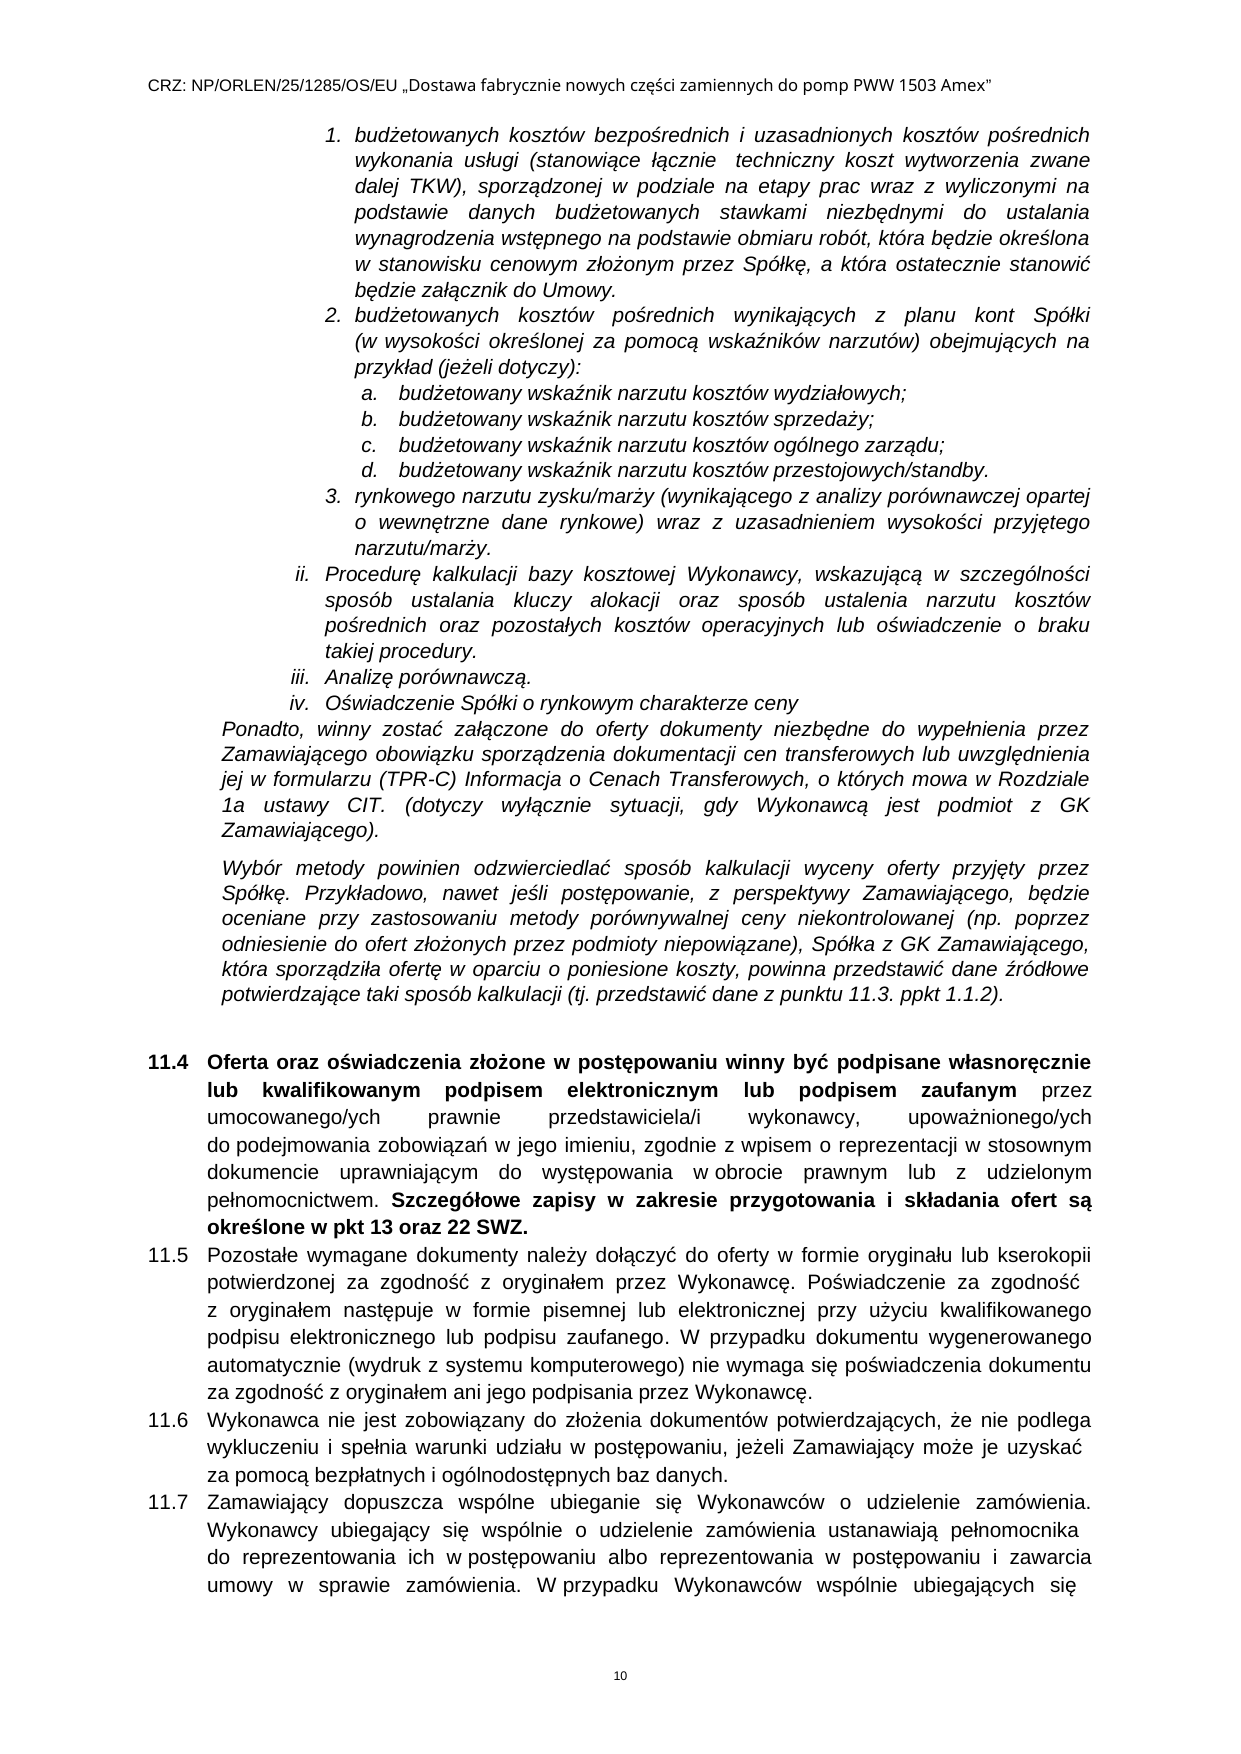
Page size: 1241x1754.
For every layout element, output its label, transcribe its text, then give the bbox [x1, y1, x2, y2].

list budżetowanych kosztów bezpośrednich i uzasadnionych kosztów pośrednich wykonania usługi (stanowiące łącznie techniczny koszt wytworzenia zwane dalej TKW), sporządzonej w podziale na etapy prac wraz z wyliczonymi na podstawie danych budżetowanych stawkami niezbędnymi do ustalania wynagrodzenia wstępnego na podstawie obmiaru robót, która będzie określona w stanowisku cenowym złożonym przez Spółkę, a która ostatecznie stanowić będzie załącznik do Umowy. [325, 122, 1092, 301]
list budżetowany wskaźnik narzutu kosztów ogólnego zarządu; [361, 432, 1092, 456]
list Wybór metody powinien odzwierciedlać sposób kalkulacji wyceny oferty przyjęty przez Spółkę. Przykładowo, nawet jeśli postępowanie, z perspektywy Zamawiającego, będzie oceniane przy zastosowaniu metody porównywalnej ceny niekontrolowanej (np. poprzez odniesienie do ofert złożonych przez podmioty niepowiązane), Spółka z GK Zamawiającego, która sporządziła ofertę w oparciu o poniesione koszty, powinna przedstawić dane źródłowe potwierdzające taki sposób kalkulacji (tj. przedstawić dane z punktu 11.3. ppkt 1.1.2). [222, 856, 1092, 1006]
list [148, 1490, 1092, 1597]
list Ponadto, winny zostać załączone do oferty dokumenty niezbędne do wypełnienia przez Zamawiającego obowiązku sporządzenia dokumentacji cen transferowych lub uwzględnienia jej w formularzu (TPR-C) Informacja o Cenach Transferowych, o których mowa w Rozdziale 1a ustawy CIT. (dotyczy wyłącznie sytuacji, gdy Wykonawcą jest podmiot z GK Zamawiającego). [222, 717, 1092, 842]
list budżetowanych kosztów pośrednich wynikających z planu kont Spółki (w wysokości określonej za pomocą wskaźników narzutów) obejmujących na przykład (jeżeli dotyczy): [325, 303, 1092, 379]
list 11.6 Wykonawca nie jest zobowiązany do złożenia dokumentów potwierdzających, że nie podlega wykluczeniu i spełnia warunki udziału w postępowaniu, jeżeli Zamawiający może je uzyskać za pomocą bezpłatnych i ogólnodostępnych baz danych. [148, 1408, 1092, 1487]
list 11.5 Pozostałe wymagane dokumenty należy dołączyć do oferty w formie oryginału lub kserokopii potwierdzonej za zgodność z oryginałem przez Wykonawcę. Poświadczenie za zgodność z oryginałem następuje w formie pisemnej lub elektronicznej przy użyciu kwalifikowanego podpisu elektronicznego lub podpisu zaufanego. W przypadku dokumentu wygenerowanego automatycznie (wydruk z systemu komputerowego) nie wymaga się poświadczenia dokumentu za zgodność z oryginałem ani jego podpisania przez Wykonawcę. [148, 1243, 1092, 1404]
list Procedurę kalkulacji bazy kosztowej Wykonawcy, wskazującą w szczególności sposób ustalania kluczy alokacji oraz sposób ustalenia narzutu kosztów pośrednich oraz pozostałych kosztów operacyjnych lub oświadczenie o braku takiej procedury. [310, 562, 1092, 663]
list budżetowany wskaźnik narzutu kosztów przestojowych/standby. [361, 458, 1092, 482]
list budżetowany wskaźnik narzutu kosztów sprzedaży; [361, 407, 1092, 431]
list Analizę porównawczą. [310, 665, 1092, 689]
text 11.4 Oferta oraz oświadczenia złożone w postępowaniu winny być podpisane własnoręcznie lub kwalifikowanym podpisem elektronicznym lub podpisem zaufanym przez umocowanego/ych prawnie przedstawiciela/i wykonawcy, upoważnionego/ych do podejmowania zobowiązań w jego imieniu, zgodnie z wpisem o reprezentacji w stosownym dokumencie uprawniającym do występowania w obrocie prawnym lub z udzielonym pełnomocnictwem. Szczegółowe zapisy w zakresie przygotowania i składania ofert są określone w pkt 13 oraz 22 SWZ. [148, 1050, 1092, 1239]
list rynkowego narzutu zysku/marży (wynikającego z analizy porównawczej opartej o wewnętrzne dane rynkowe) wraz z uzasadnieniem wysokości przyjętego narzutu/marży. [325, 484, 1092, 560]
list budżetowany wskaźnik narzutu kosztów wydziałowych; [361, 381, 1092, 405]
list Oświadczenie Spółki o rynkowym charakterze ceny [310, 691, 1092, 715]
